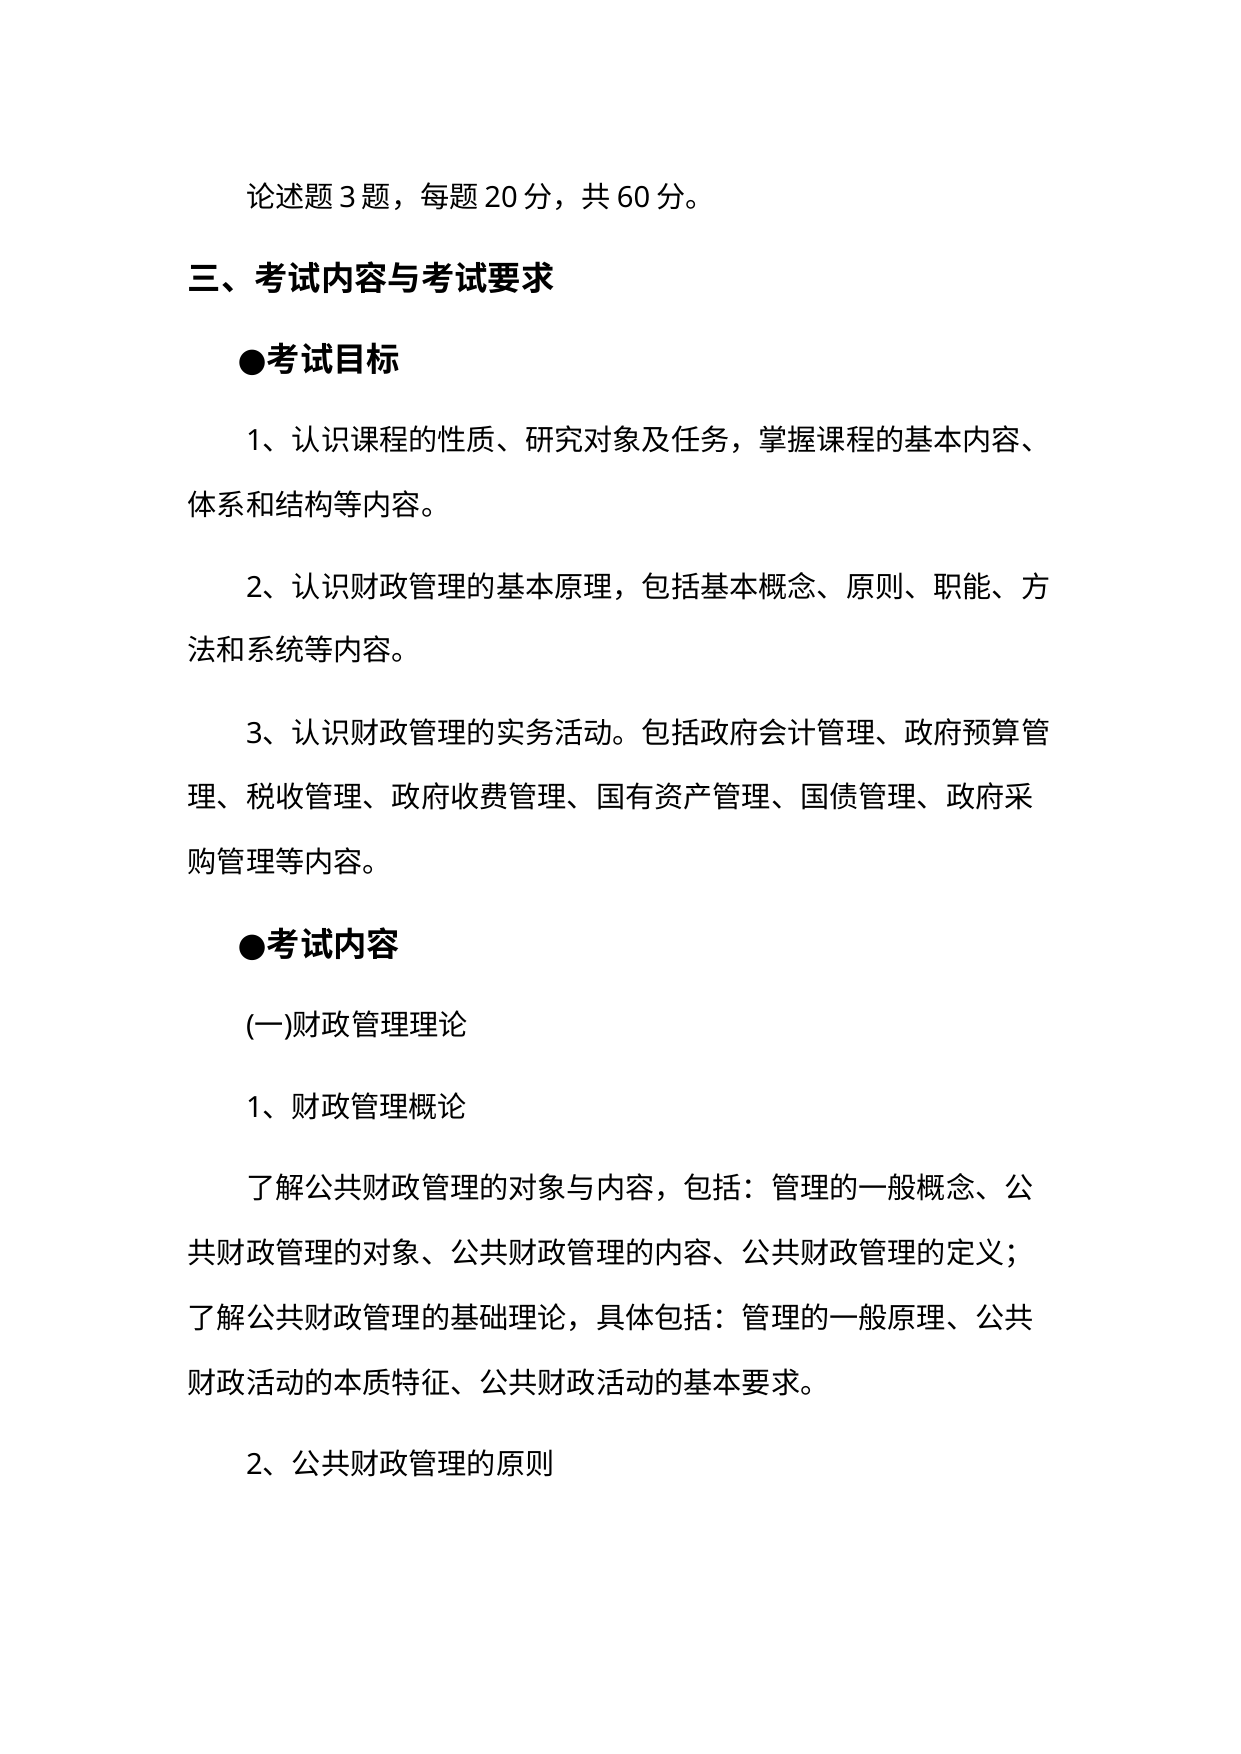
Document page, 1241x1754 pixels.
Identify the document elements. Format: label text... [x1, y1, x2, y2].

text (一)财政管理理论 [187, 991, 1053, 1056]
text 论述题3题，每题20分，共60分。 [187, 162, 1053, 227]
text 2、认识财政管理的基本原理，包括基本概念、原则、职能、方法和系统等内容。 [187, 552, 1053, 682]
text 3、认识财政管理的实务活动。包括政府会计管理、政府预算管理、税收管理、政府收费管理、国有资产管理、国债管理、政府采购管理等内容。 [187, 698, 1053, 893]
text ●考试目标 [187, 324, 1053, 389]
text ●考试内容 [187, 909, 1053, 974]
text 1、财政管理概论 [187, 1072, 1053, 1137]
text 2、公共财政管理的原则 [187, 1429, 1053, 1494]
text 三、考试内容与考试要求 [187, 243, 1053, 308]
text 了解公共财政管理的对象与内容，包括：管理的一般概念、公共财政管理的对象、公共财政管理的内容、公共财政管理的定义；了解公共财政管理的基础理论，具体包括：管理的一般原理、公共财政活动的本质特征、公共财政活动的基本要求。 [187, 1153, 1053, 1413]
text 1、认识课程的性质、研究对象及任务，掌握课程的基本内容、体系和结构等内容。 [187, 406, 1053, 536]
